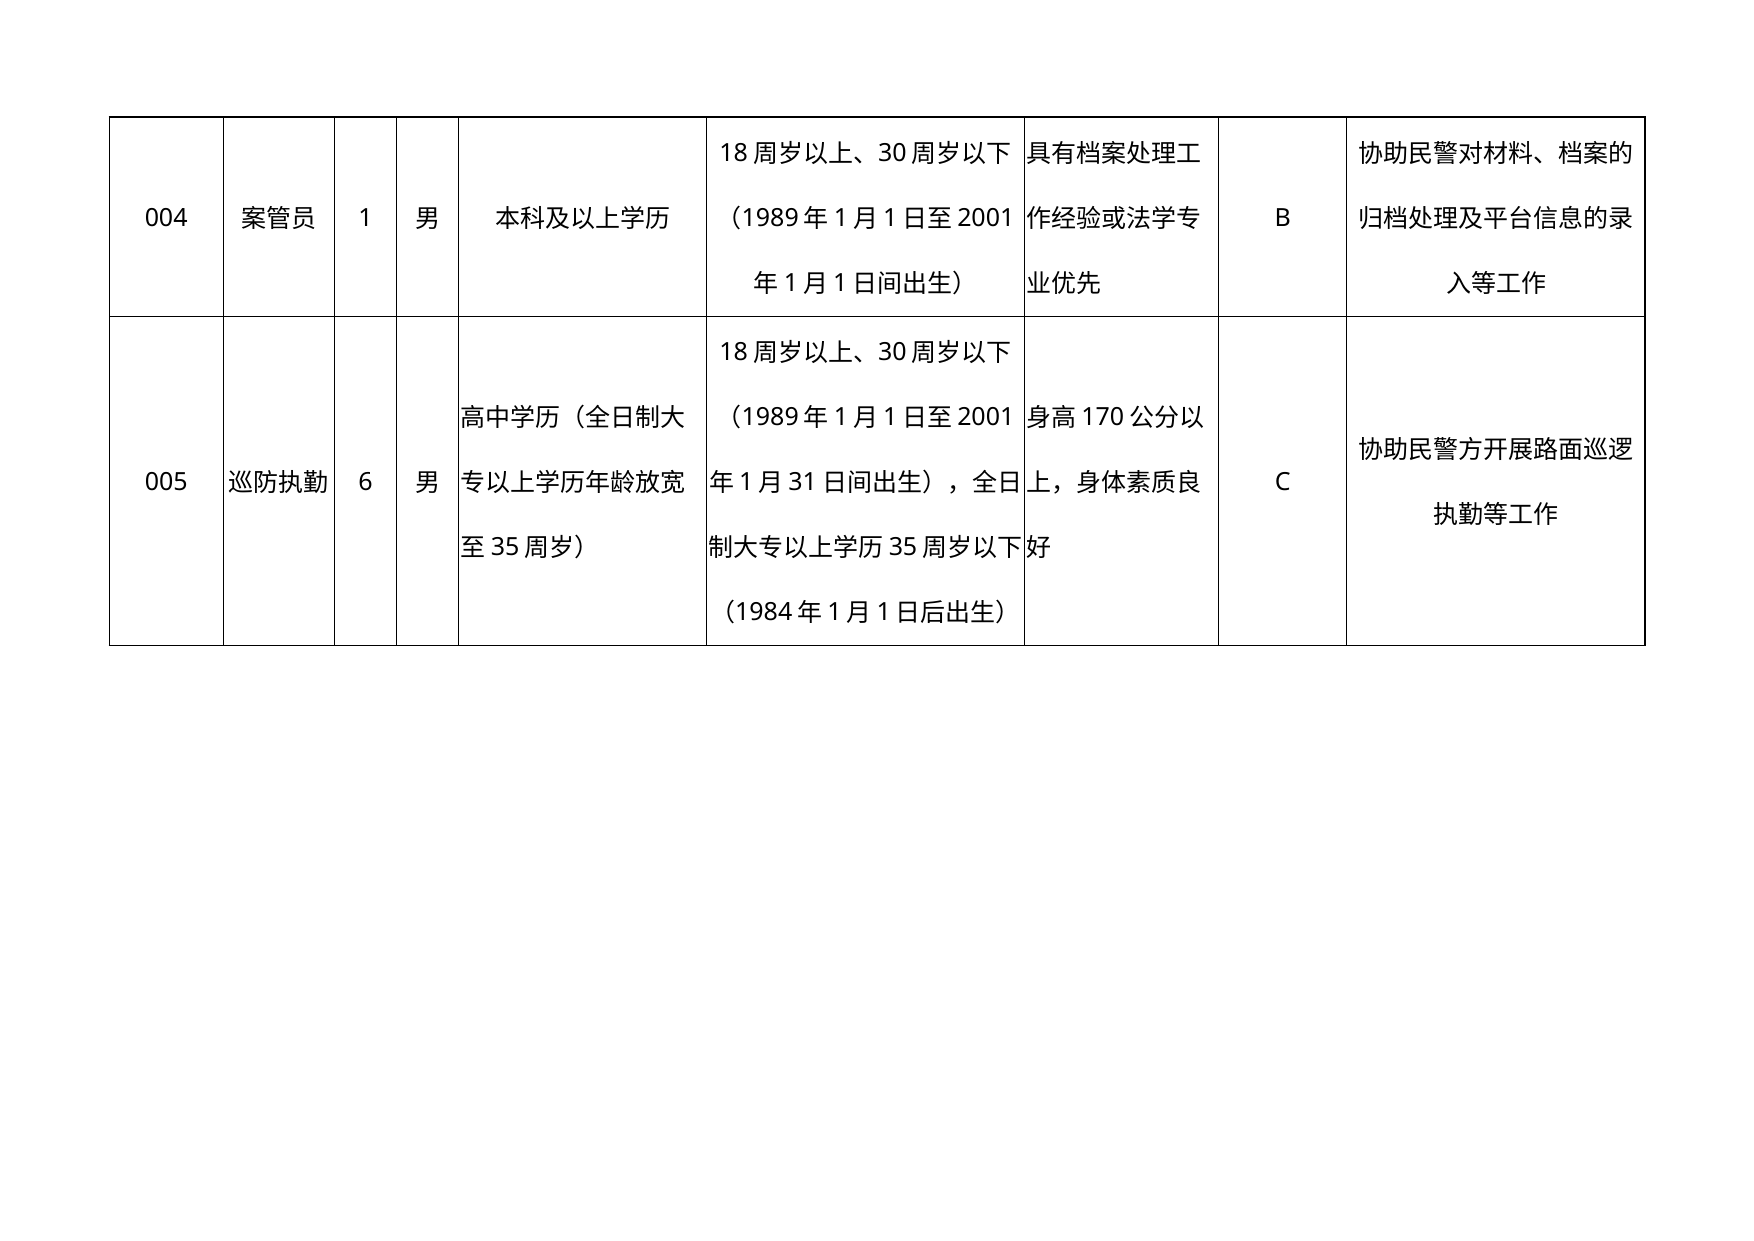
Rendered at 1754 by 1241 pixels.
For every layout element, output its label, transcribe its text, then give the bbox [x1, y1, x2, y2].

table_cell 男 [397, 317, 458, 645]
table_cell 本科及以上学历 [459, 118, 706, 316]
table_cell 18周岁以上、30周岁以下（1989年1月1日至2001年1月31日间出生），全日制大专以上学历35周岁以下（1984年1月1日后出生） [707, 317, 1024, 645]
table_cell 005 [110, 317, 223, 645]
table_cell 男 [397, 118, 458, 316]
table_cell 1 [335, 118, 396, 316]
table_cell B [1219, 118, 1346, 316]
table_cell 6 [335, 317, 396, 645]
table_cell 身高170公分以上，身体素质良好 [1025, 317, 1218, 645]
table_cell 高中学历（全日制大专以上学历年龄放宽至35周岁） [459, 317, 706, 645]
table_cell C [1219, 317, 1346, 645]
table_cell 协助民警方开展路面巡逻执勤等工作 [1347, 317, 1644, 645]
table_cell 004 [110, 118, 223, 316]
table_cell 巡防执勤 [224, 317, 334, 645]
table_cell 协助民警对材料、档案的归档处理及平台信息的录入等工作 [1347, 118, 1644, 316]
table_cell 18周岁以上、30周岁以下（1989年1月1日至2001年1月1日间出生） [707, 118, 1024, 316]
table_cell 具有档案处理工作经验或法学专业优先 [1025, 118, 1218, 316]
table_cell 案管员 [224, 118, 334, 316]
